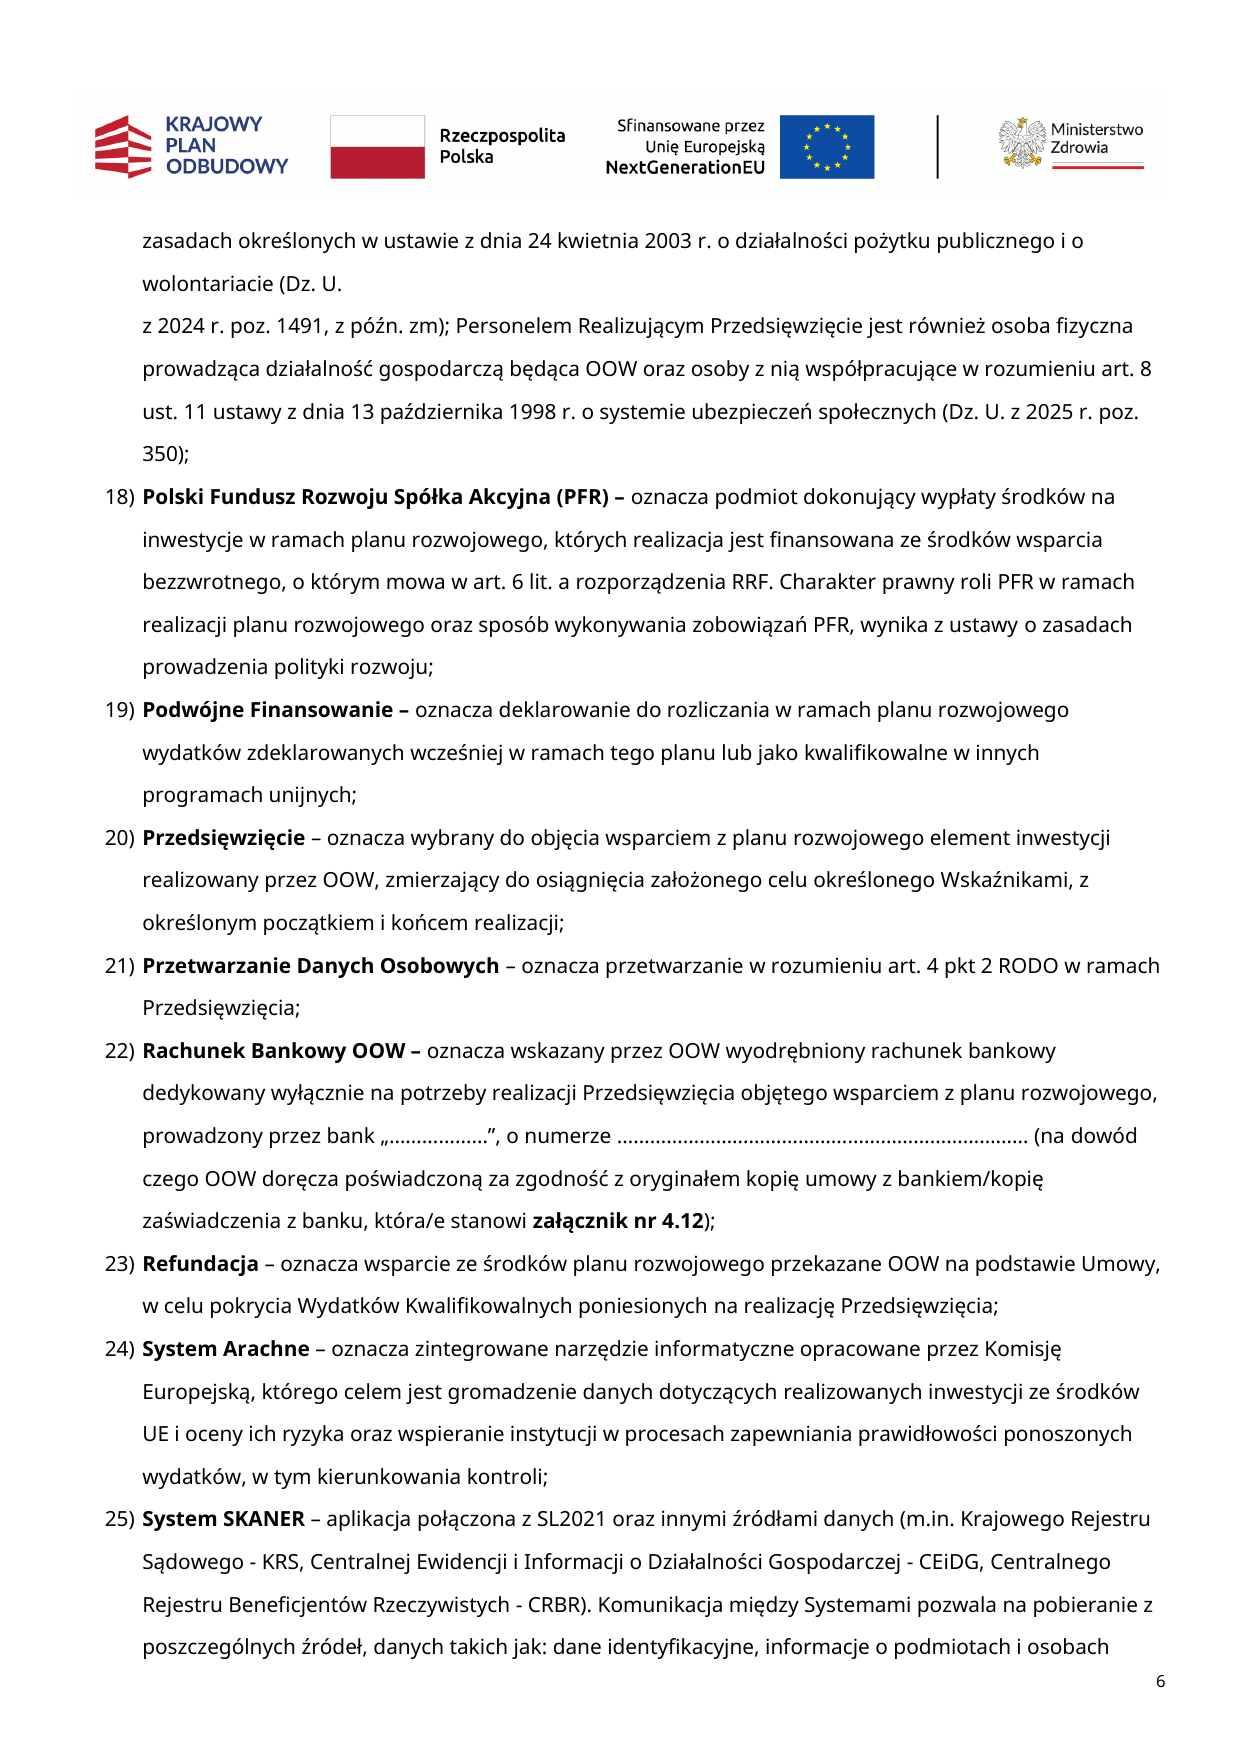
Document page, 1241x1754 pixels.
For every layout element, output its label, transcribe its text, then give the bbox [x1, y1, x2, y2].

list Polski Fundusz Rozwoju Spółka Akcyjna (PFR) – oznacza podmiot dokonujący wypłaty środków na inwestycje w ramach planu rozwojowego, których realizacja jest finansowana ze środków wsparcia bezzwrotnego, o którym mowa w art. 6 lit. a rozporządzenia RRF. Charakter prawny roli PFR w ramach realizacji planu rozwojowego oraz sposób wykonywania zobowiązań PFR, wynika z ustawy o zasadach prowadzenia polityki rozwoju; [104, 482, 1165, 681]
list Rachunek Bankowy OOW – oznacza wskazany przez OOW wyodrębniony rachunek bankowy dedykowany wyłącznie na potrzeby realizacji Przedsięwzięcia objętego wsparciem z planu rozwojowego, prowadzony przez bank „………………”, o numerze ………………………………………………………………… (na dowód czego OOW doręcza poświadczoną za zgodność z oryginałem kopię umowy z bankiem/kopię zaświadczenia z banku, która/e stanowi załącznik nr 4.12); [104, 1036, 1165, 1235]
list Przetwarzanie Danych Osobowych – oznacza przetwarzanie w rozumieniu art. 4 pkt 2 RODO w ramach Przedsięwzięcia; [104, 951, 1165, 1022]
list Podwójne Finansowanie – oznacza deklarowanie do rozliczania w ramach planu rozwojowego wydatków zdeklarowanych wcześniej w ramach tego planu lub jako kwalifikowalne w innych programach unijnych; [104, 695, 1165, 809]
list Refundacja – oznacza wsparcie ze środków planu rozwojowego przekazane OOW na podstawie Umowy, w celu pokrycia Wydatków Kwalifikowalnych poniesionych na realizację Przedsięwzięcia; [104, 1249, 1165, 1320]
list System Arachne – oznacza zintegrowane narzędzie informatyczne opracowane przez Komisję Europejską, którego celem jest gromadzenie danych dotyczących realizowanych inwestycji ze środków UE i oceny ich ryzyka oraz wspieranie instytucji w procesach zapewniania prawidłowości ponoszonych wydatków, w tym kierunkowania kontroli; [104, 1334, 1165, 1490]
list Przedsięwzięcie – oznacza wybrany do objęcia wsparciem z planu rozwojowego element inwestycji realizowany przez OOW, zmierzający do osiągnięcia założonego celu określonego Wskaźnikami, z określonym początkiem i końcem realizacji; [104, 823, 1165, 937]
picture [75, 88, 1166, 198]
